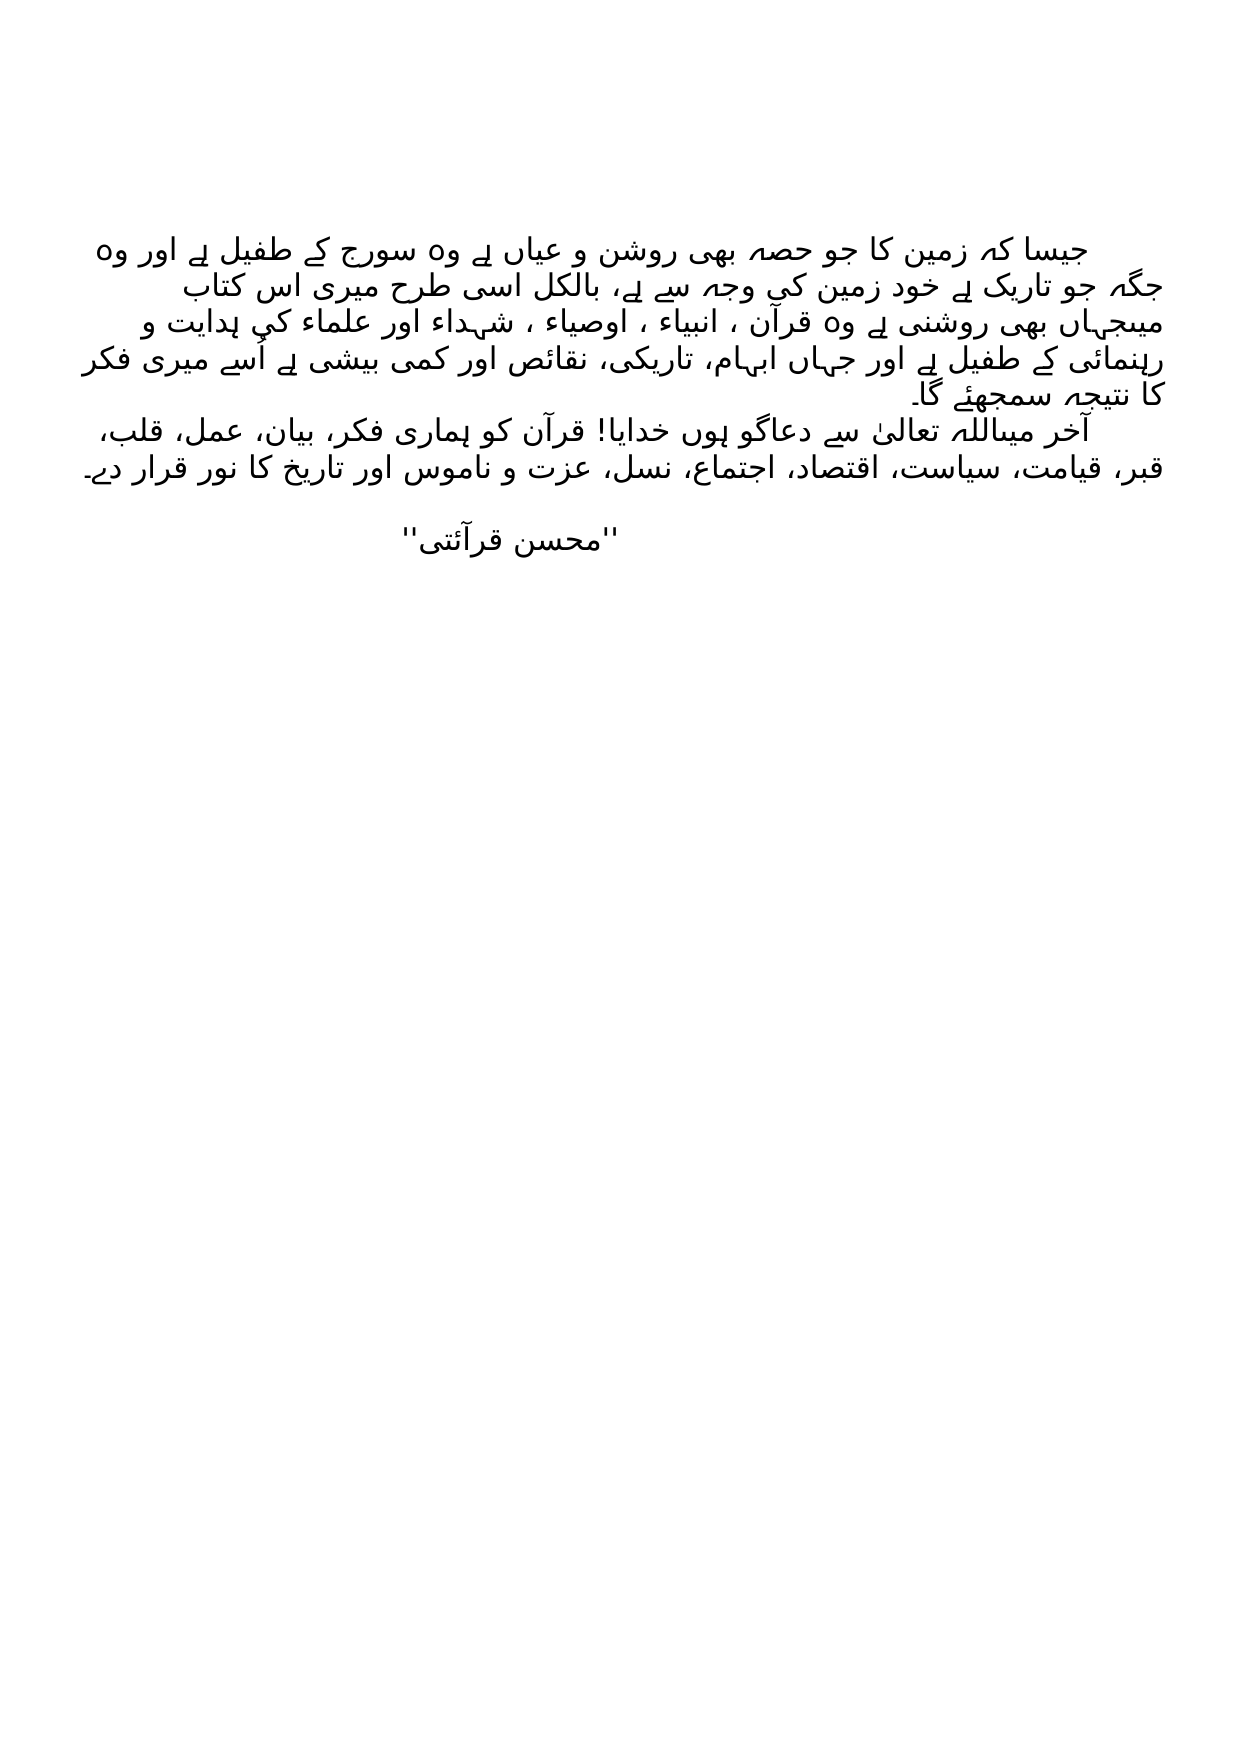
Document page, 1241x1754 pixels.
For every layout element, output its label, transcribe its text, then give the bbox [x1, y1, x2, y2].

text جیسا کہ زمین کا جو حصہ بھی روشن و عیاں ہے وہ سورج کے طفیل ہے اور وہ جگہ جو تاریک ہے خود زمین کی وجہ سے ہے، بالکل اسی طرح میری اس کتاب میںجہاں بھی روشنی ہے وہ قرآن ، انبیاء ، اوصیاء ، شہداء اور علماء کی ہدایت و رہنمائی کے طفیل ہے اور جہاں ابہام، تاریکی، نقائص اور کمی بیشی ہے اُسے میری فکر کا نتیجہ سمجھئے گا۔ [75, 231, 1165, 413]
text ''محسن قرآئتی'' [75, 521, 1165, 558]
text آخر میںاللہ تعالیٰ سے دعاگو ہوں خدایا! قرآن کو ہماری فکر، بیان، عمل، قلب، قبر، قیامت، سیاست، اقتصاد، اجتماع، نسل، عزت و ناموس اور تاریخ کا نور قرار دے۔ [75, 413, 1165, 485]
